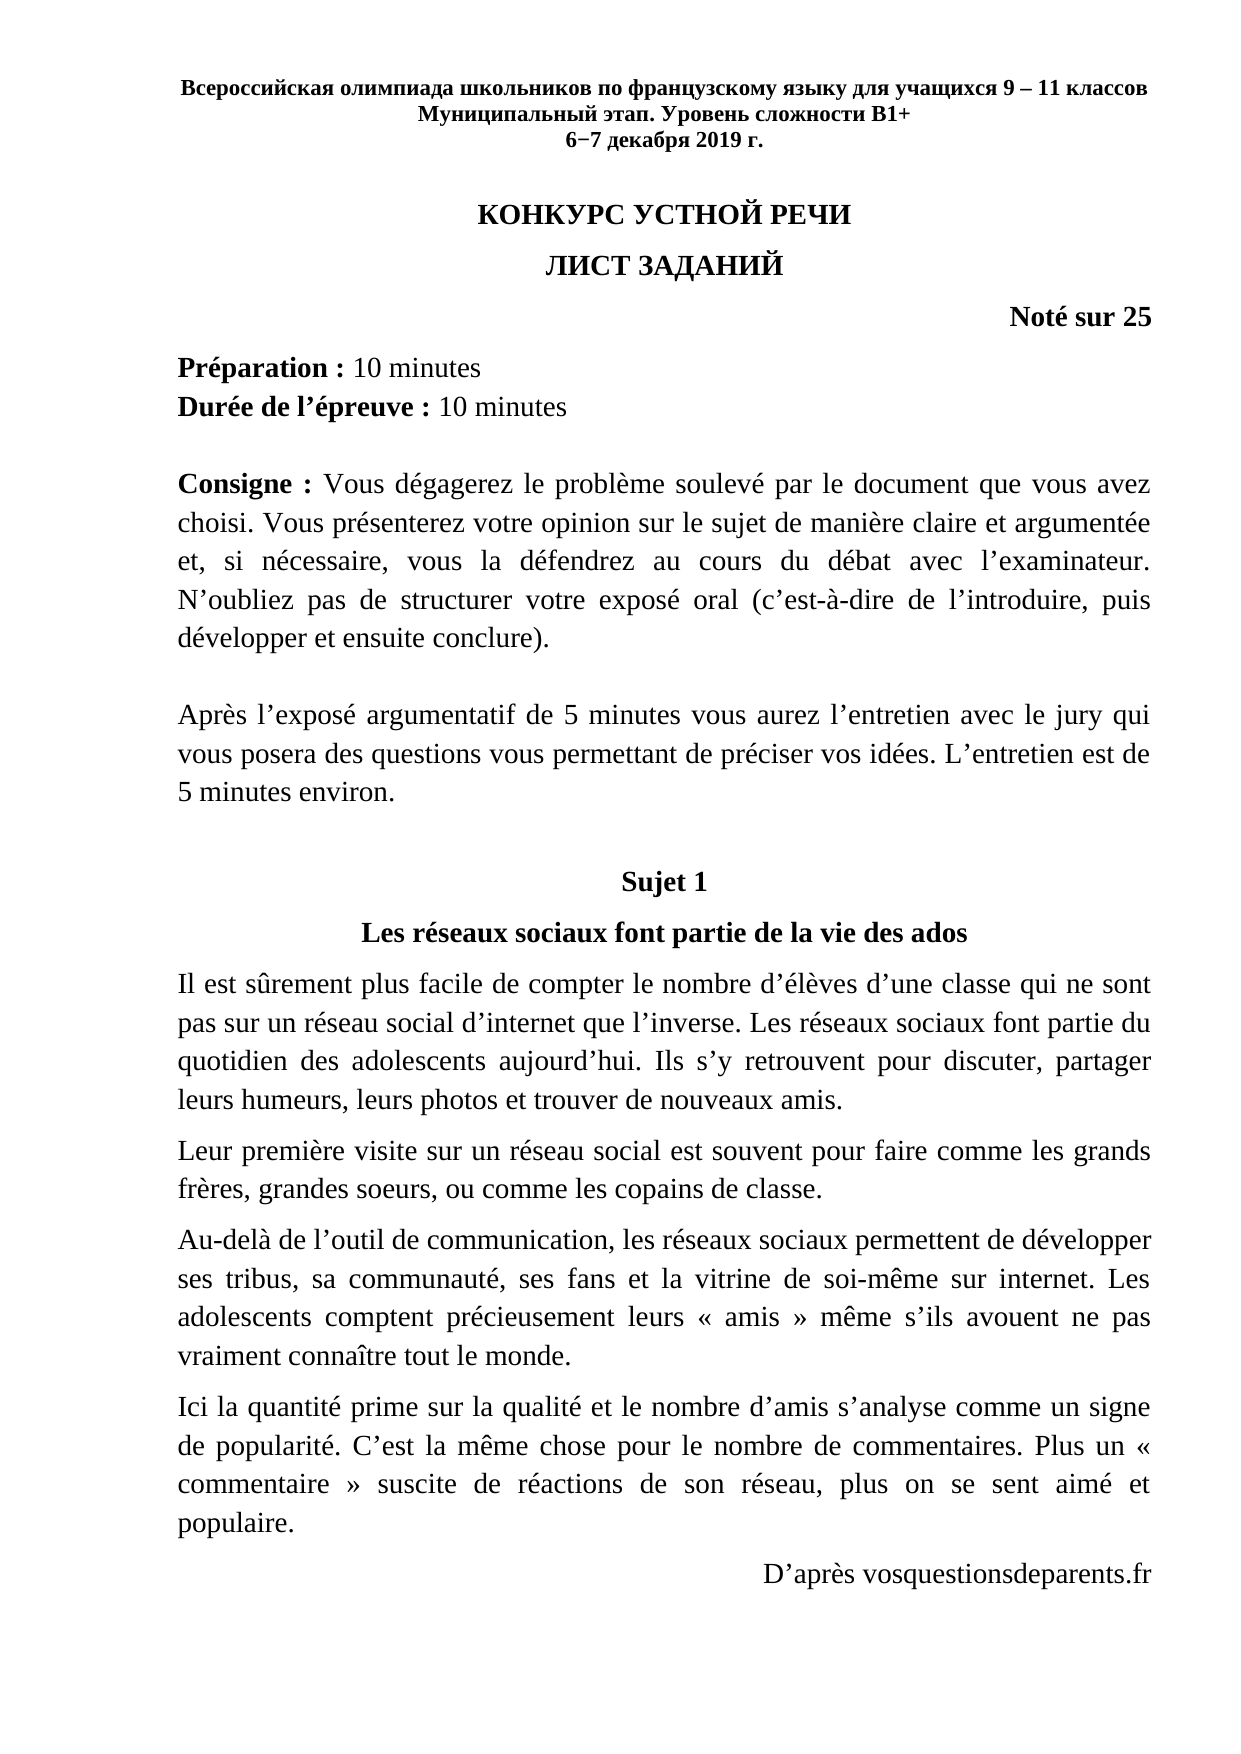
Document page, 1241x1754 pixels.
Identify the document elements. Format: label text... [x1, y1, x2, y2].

text Il est sûrement plus facile de compter le nombre d’élèves d’une classe qui ne sont pas sur un réseau social d’internet que l’inverse. Les réseaux sociaux font partie du quotidien des adolescents aujourd’hui. Ils s’y retrouvent pour discuter, partager leurs humeurs, leurs photos et trouver de nouveaux amis. [177, 966, 1152, 1115]
text Préparation : 10 minutes [177, 351, 1152, 384]
text Sujet 1 [177, 864, 1152, 898]
text Après l’exposé argumentatif de 5 minutes vous aurez l’entretien avec le jury qui vous posera des questions vous permettant de préciser vos idées. L’entretien est de 5 minutes environ. [177, 697, 1152, 808]
text Ici la quantité prime sur la qualité et le nombre d’amis s’analyse comme un signe de popularité. C’est la même chose pour le nombre de commentaires. Plus un « commentaire » suscite de réactions de son réseau, plus on se sent aimé et populaire. [177, 1389, 1152, 1538]
text Les réseaux sociaux font partie de la vie des ados [177, 915, 1152, 949]
text Durée de l’épreuve : 10 minutes [177, 389, 1152, 423]
text Consigne : Vous dégagerez le problème soulevé par le document que vous avez choisi. Vous présenterez votre opinion sur le sujet de manière claire et argumentée et, si nécessaire, vous la défendrez au cours du débat avec l’examinateur. N’oubliez pas de structurer votre exposé oral (c’est-à-dire de l’introduire, puis développer et ensuite conclure). [177, 466, 1152, 654]
text ЛИСТ ЗАДАНИЙ [177, 248, 1152, 282]
text Noté sur 25 [177, 299, 1152, 333]
text Leur première visite sur un réseau social est souvent pour faire comme les grands frères, grandes soeurs, ou comme les copains de classe. [177, 1133, 1152, 1205]
text Au-delà de l’outil de communication, les réseaux sociaux permettent de développer ses tribus, sa communauté, ses fans et la vitrine de soi-même sur internet. Les adolescents comptent précieusement leurs « amis » même s’ils avouent ne pas vraiment connaître tout le monde. [177, 1222, 1152, 1372]
text Конкурс устной речи [177, 197, 1152, 231]
text D’après vosquestionsdeparents.fr [177, 1556, 1152, 1589]
